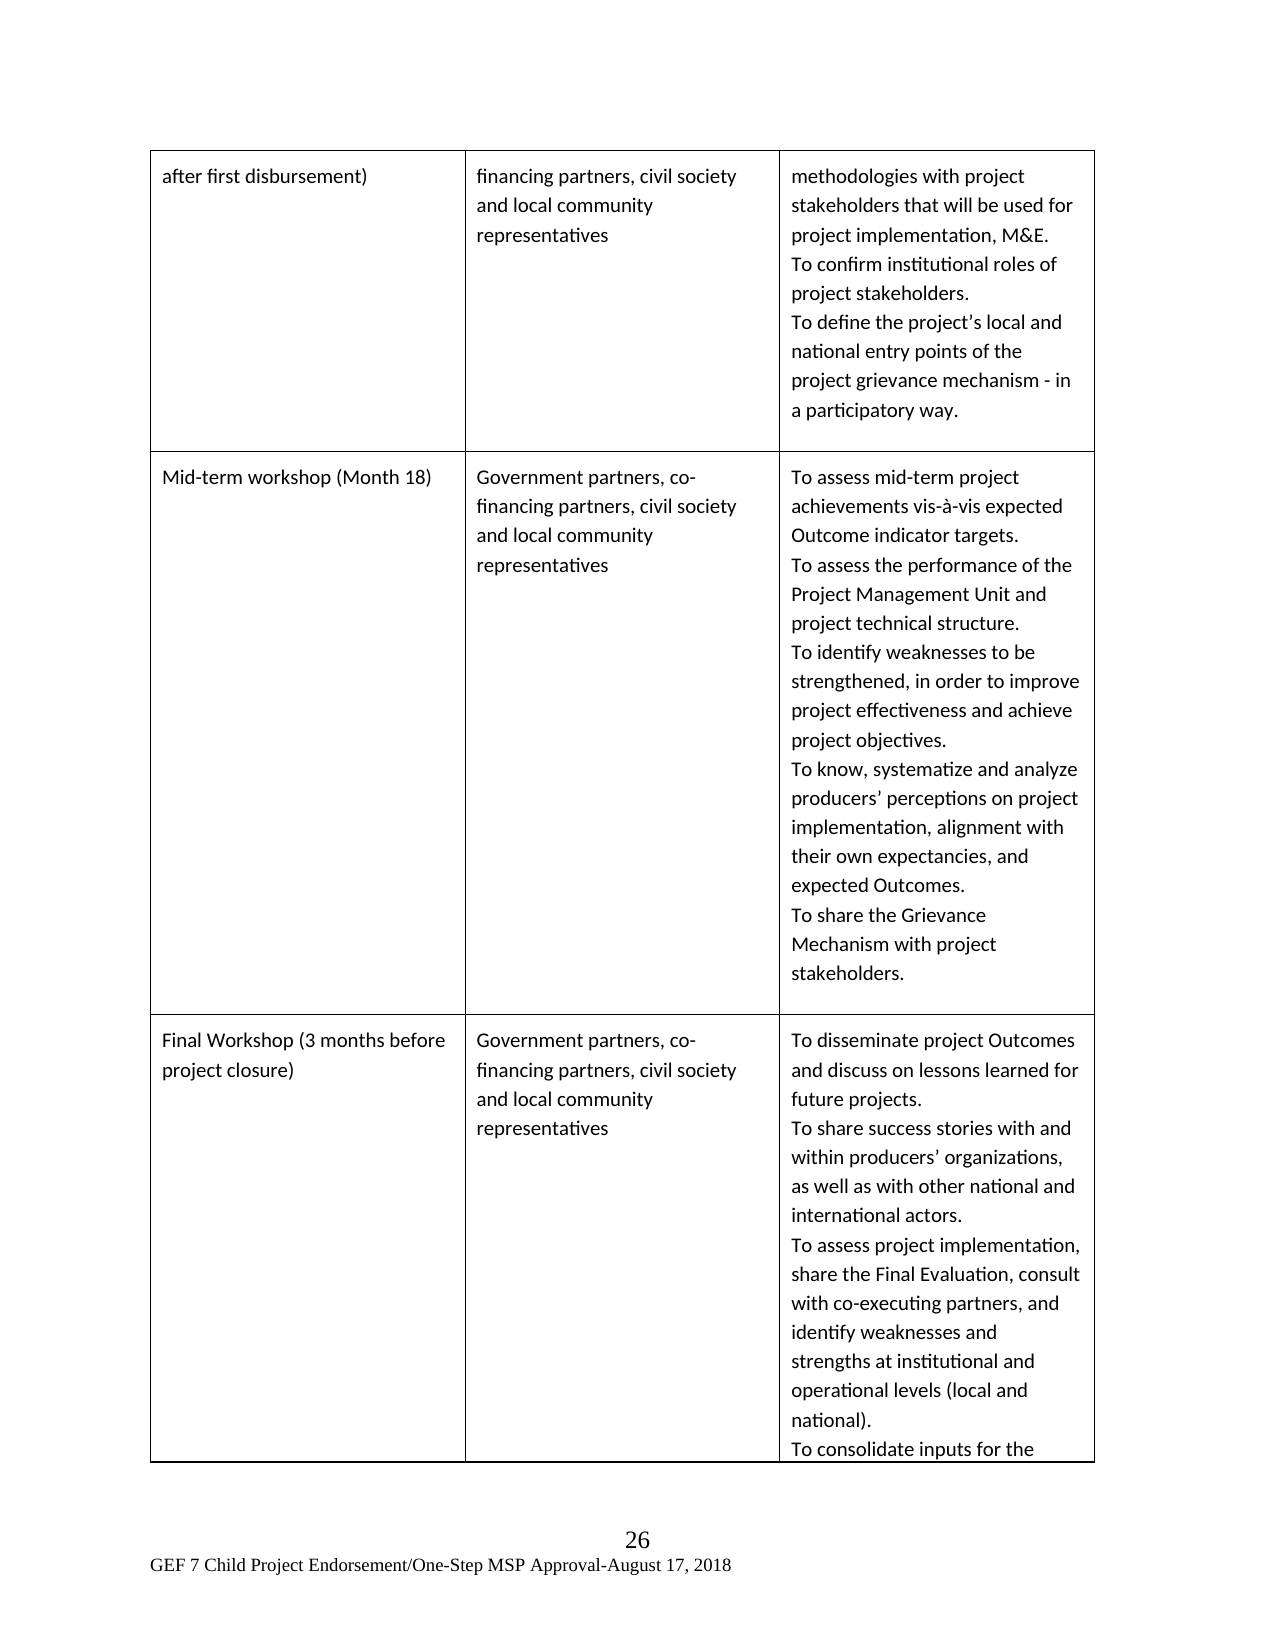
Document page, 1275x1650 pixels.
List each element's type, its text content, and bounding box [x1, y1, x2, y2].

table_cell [151, 1015, 465, 1461]
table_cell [780, 151, 1094, 451]
table_cell To assess mid-term project achievements vis-à-vis expected Outcome indicator targets. To assess the performance of the Project Management Unit and project technical structure. To identify weaknesses to be strengthened, in order to improve project effectiveness and achieve project objectives. To know, systematize and analyze producers’ perceptions on project implementation, alignment with their own expectancies, and expected Outcomes. To share the Grievance Mechanism with project stakeholders. [780, 452, 1094, 1014]
table_cell Mid-term workshop (Month 18) [151, 452, 465, 1014]
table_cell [466, 151, 779, 451]
table_cell Government partners, co-financing partners, civil society and local community representatives [466, 452, 779, 1014]
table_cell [151, 151, 465, 451]
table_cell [780, 1015, 1094, 1461]
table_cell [466, 1015, 779, 1461]
